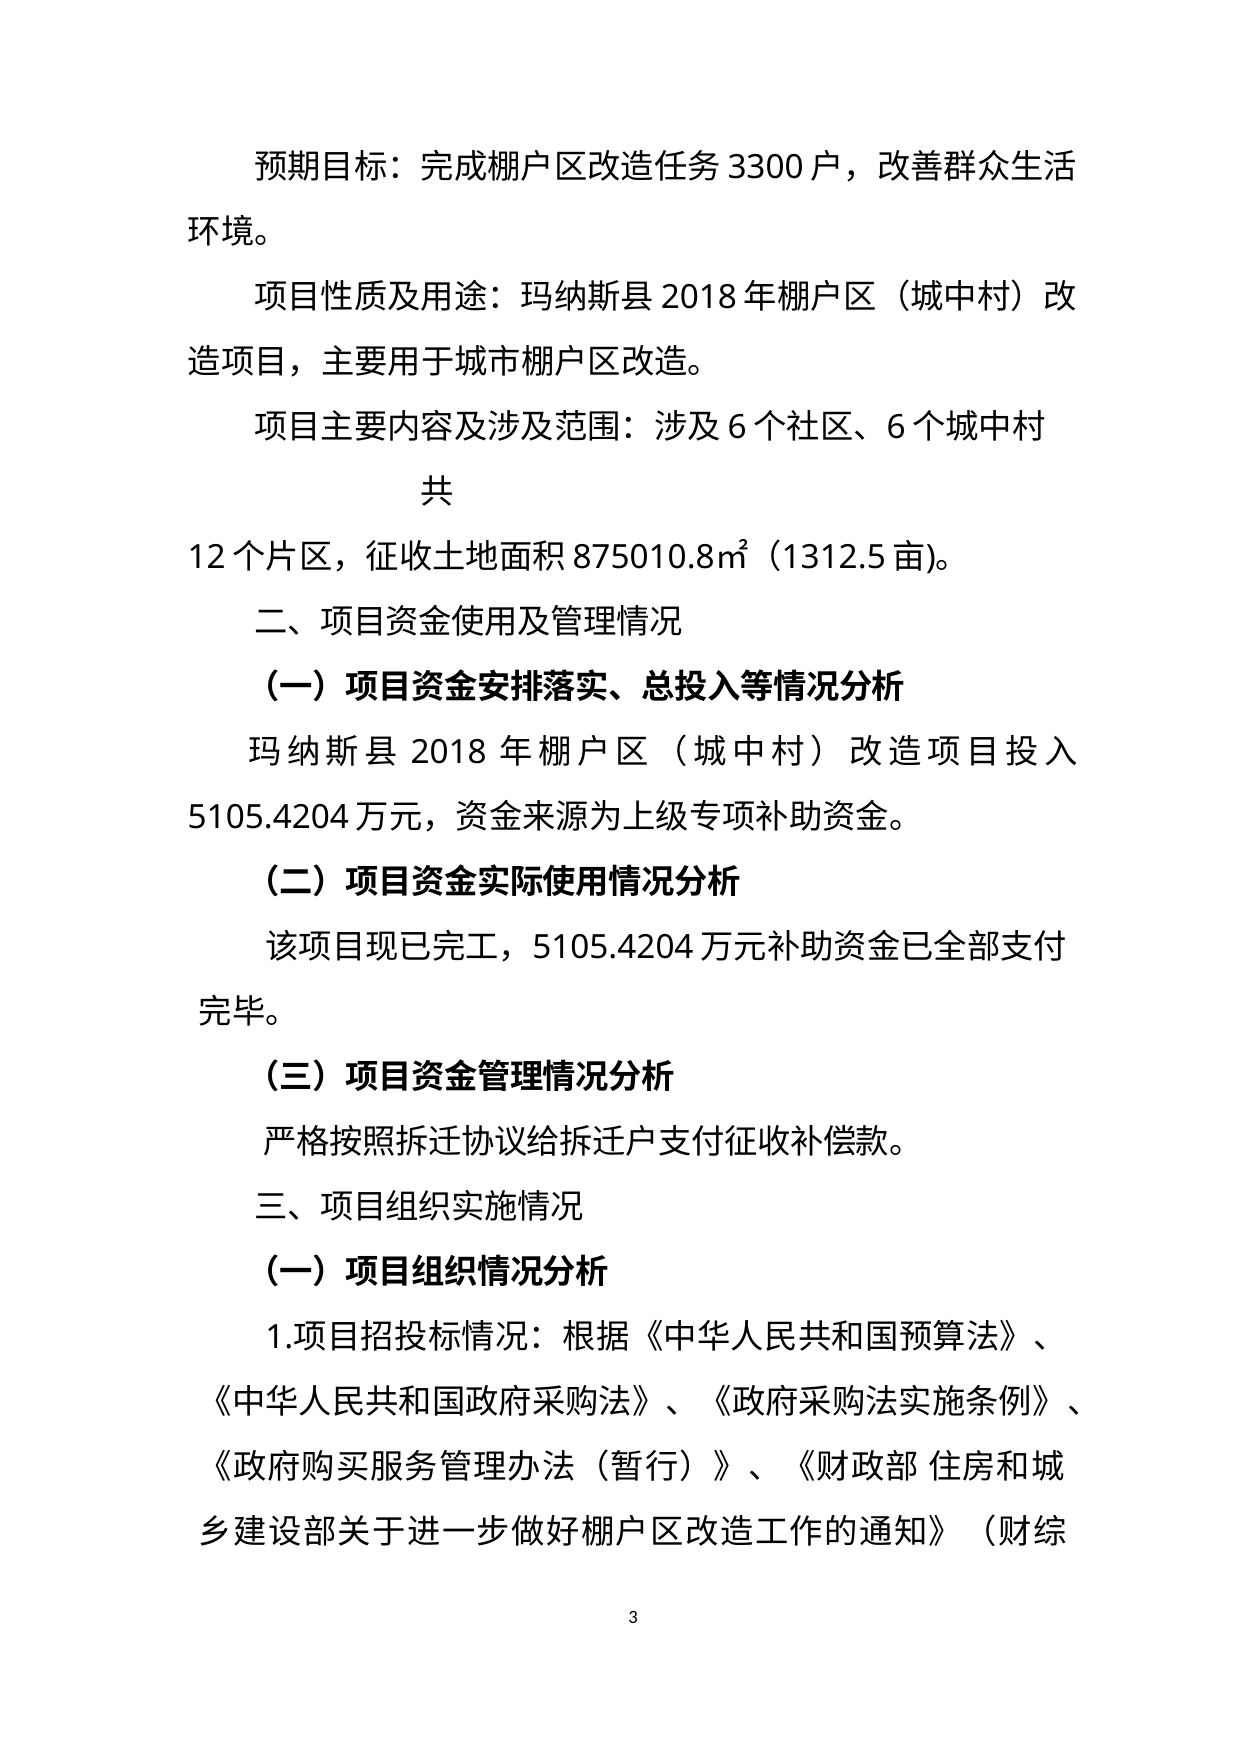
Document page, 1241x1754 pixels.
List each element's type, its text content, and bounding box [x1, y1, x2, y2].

text （二）项目资金实际使用情况分析 [187, 846, 1078, 911]
text 造项目，主要用于城市棚户区改造。 [187, 326, 1078, 391]
text 预期目标：完成棚户区改造任务3300户，改善群众生活 [254, 131, 1078, 196]
text 环境。 [187, 196, 1078, 261]
text 该项目现已完工，5105.4204万元补助资金已全部支付完毕。 [198, 911, 1067, 1041]
text （一）项目组织情况分析 [187, 1236, 1078, 1301]
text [198, 1301, 1067, 1561]
text 三、项目组织实施情况 [187, 1171, 1078, 1236]
text （一）项目资金安排落实、总投入等情况分析 [187, 651, 1078, 716]
text 项目性质及用途：玛纳斯县2018年棚户区（城中村）改 [254, 261, 1078, 326]
text 玛纳斯县2018年棚户区（城中村）改造项目投入5105.4204万元，资金来源为上级专项补助资金。 [187, 716, 1078, 846]
text 严格按照拆迁协议给拆迁户支付征收补偿款。 [198, 1106, 1067, 1171]
text （三）项目资金管理情况分析 [187, 1041, 1078, 1106]
text 12个片区，征收土地面积875010.8㎡（1312.5亩)。 [187, 521, 1078, 586]
text 二、项目资金使用及管理情况 [187, 586, 1078, 651]
text 项目主要内容及涉及范围：涉及6个社区、6个城中村共 [254, 391, 1078, 521]
